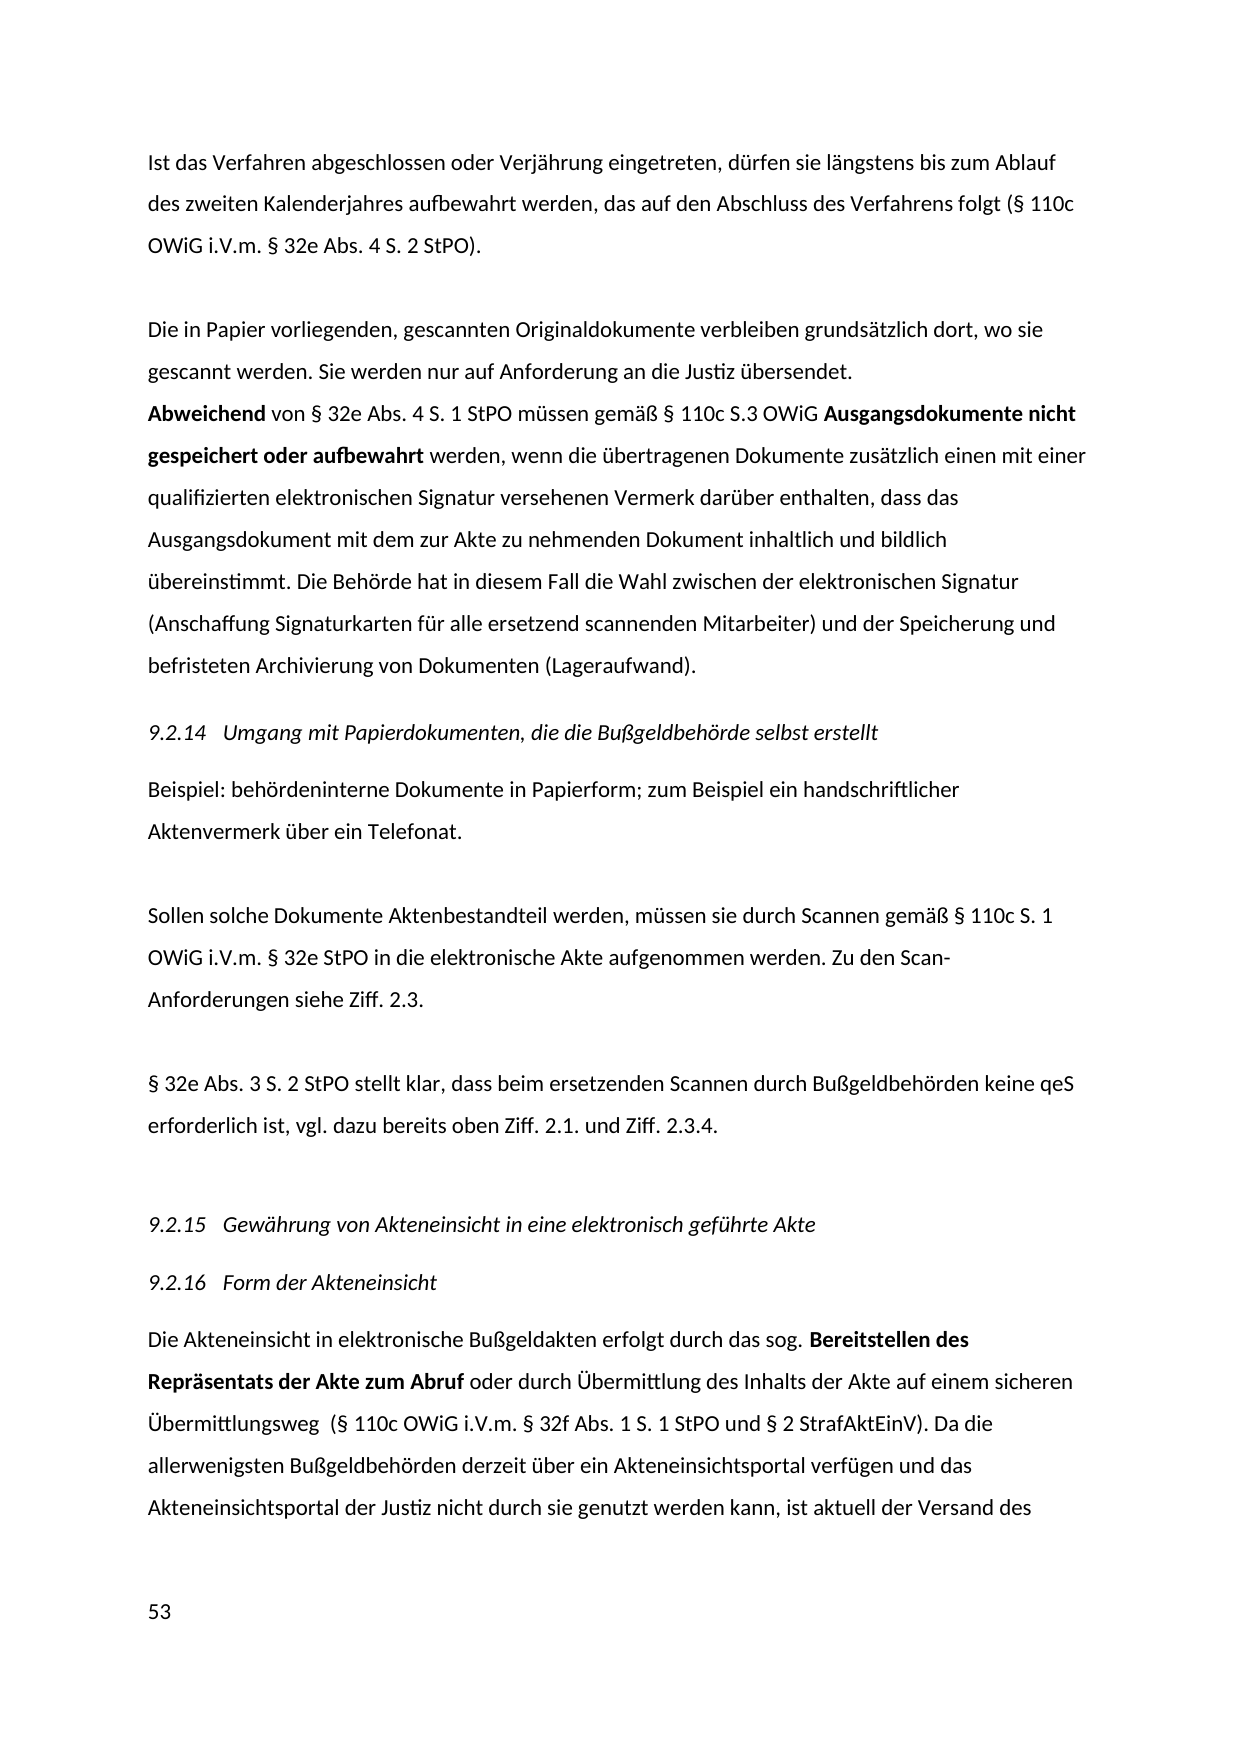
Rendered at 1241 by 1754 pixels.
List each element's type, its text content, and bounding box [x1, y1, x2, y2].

text § 32e Abs. 3 S. 2 StPO stellt klar, dass beim ersetzenden Scannen durch Bußgeldbehörden keine qeS erforderlich ist, vgl. dazu bereits oben Ziff. 2.1. und Ziff. 2.3.4. [148, 1069, 1093, 1139]
text Die in Papier vorliegenden, gescannten Originaldokumente verbleiben grundsätzlich dort, wo sie gescannt werden. Sie werden nur auf Anforderung an die Justiz übersendet. [148, 316, 1093, 386]
subtitle Gewährung von Akteneinsicht in eine elektronisch geführte Akte [148, 1211, 1093, 1238]
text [148, 1325, 1093, 1521]
text Beispiel: behördeninterne Dokumente in Papierform; zum Beispiel ein handschriftlicher Aktenvermerk über ein Telefonat. [148, 776, 1093, 846]
subtitle Form der Akteneinsicht [148, 1268, 1093, 1296]
text Ist das Verfahren abgeschlossen oder Verjährung eingetreten, dürfen sie längstens bis zum Ablauf des zweiten Kalenderjahres aufbewahrt werden, das auf den Abschluss des Verfahrens folgt (§ 110c OWiG i.V.m. § 32e Abs. 4 S. 2 StPO). [148, 148, 1093, 259]
text Sollen solche Dokumente Aktenbestandteil werden, müssen sie durch Scannen gemäß § 110c S. 1 OWiG i.V.m. § 32e StPO in die elektronische Akte aufgenommen werden. Zu den Scan-Anforderungen siehe Ziff. 2.3. [148, 901, 1093, 1013]
text Abweichend von § 32e Abs. 4 S. 1 StPO müssen gemäß § 110c S.3 OWiG Ausgangsdokumente nicht gespeichert oder aufbewahrt werden, wenn die übertragenen Dokumente zusätzlich einen mit einer qualifizierten elektronischen Signatur versehenen Vermerk darüber enthalten, dass das Ausgangsdokument mit dem zur Akte zu nehmenden Dokument inhaltlich und bildlich übereinstimmt. Die Behörde hat in diesem Fall die Wahl zwischen der elektronischen Signatur (Anschaffung Signaturkarten für alle ersetzend scannenden Mitarbeiter) und der Speicherung und befristeten Archivierung von Dokumenten (Lageraufwand). [148, 399, 1093, 679]
subtitle Umgang mit Papierdokumenten, die die Bußgeldbehörde selbst erstellt [148, 718, 1093, 746]
